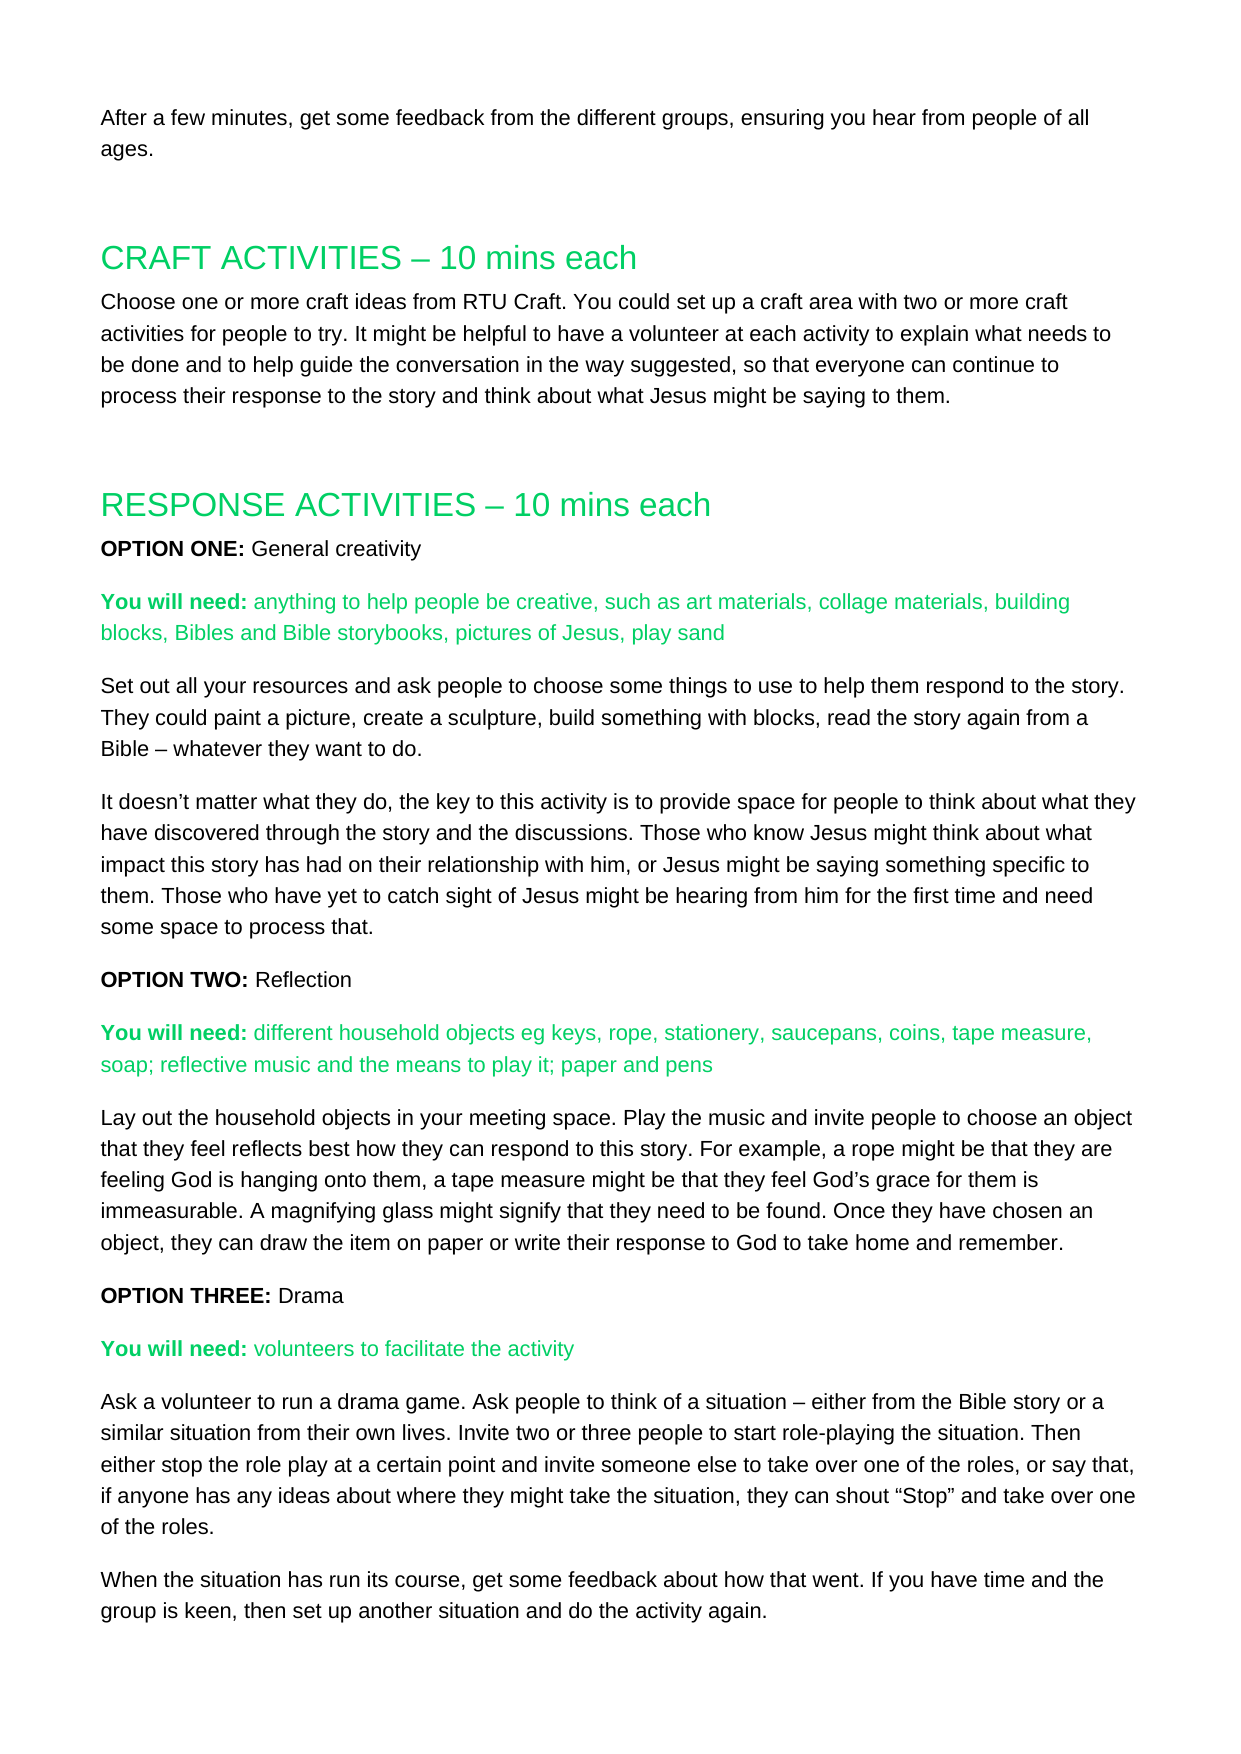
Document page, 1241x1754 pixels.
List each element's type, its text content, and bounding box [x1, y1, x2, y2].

text OPTION ONE: General creativity [100, 531, 1140, 563]
text You will need: different household objects eg keys, rope, stationery, saucepans, coins, tape measure, soap; reflective music and the means to play it; paper and pens [100, 1016, 1140, 1078]
subtitle RESPONSE ACTIVITIES – 10 mins each [100, 485, 1140, 523]
text OPTION THREE: Drama [100, 1278, 1140, 1309]
text Set out all your resources and ask people to choose some things to use to help them respond to the story. They could paint a picture, create a sculpture, build something with blocks, read the story again from a Bible – whatever they want to do. [100, 669, 1140, 763]
subtitle CRAFT ACTIVITIES – 10 mins each [100, 238, 1140, 276]
text It doesn’t matter what they do, the key to this activity is to provide space for people to think about what they have discovered through the story and the discussions. Those who know Jesus might think about what impact this story has had on their relationship with him, or Jesus might be saying something specific to them. Those who have yet to catch sight of Jesus might be hearing from him for the first time and need some space to process that. [100, 784, 1140, 941]
text Lay out the household objects in your meeting space. Play the music and invite people to choose an object that they feel reflects best how they can respond to this story. For example, a rope might be that they are feeling God is hanging onto them, a tape measure might be that they feel God’s grace for them is immeasurable. A magnifying glass might signify that they need to be found. Once they have chosen an object, they can draw the item on paper or write their response to God to take home and remember. [100, 1100, 1140, 1256]
text After a few minutes, get some feedback from the different groups, ensuring you hear from people of all ages. [100, 100, 1140, 163]
text Choose one or more craft ideas from RTU Craft. You could set up a craft area with two or more craft activities for people to try. It might be helpful to have a volunteer at each activity to explain what needs to be done and to help guide the conversation in the way suggested, so that everyone can continue to process their response to the story and think about what Jesus might be saying to them. [100, 285, 1140, 410]
text Ask a volunteer to run a drama game. Ask people to think of a situation – either from the Bible story or a similar situation from their own lives. Invite two or three people to start role-playing the situation. Then either stop the role play at a certain point and invite someone else to take over one of the roles, or say that, if anyone has any ideas about where they might take the situation, they can shout “Stop” and take over one of the roles. [100, 1384, 1140, 1541]
text OPTION TWO: Reflection [100, 963, 1140, 994]
text When the situation has run its course, get some feedback about how that went. If you have time and the group is keen, then set up another situation and do the activity again. [100, 1563, 1140, 1625]
text You will need: volunteers to facilitate the activity [100, 1331, 1140, 1363]
text You will need: anything to help people be creative, such as art materials, collage materials, building blocks, Bibles and Bible storybooks, pictures of Jesus, play sand [100, 584, 1140, 647]
